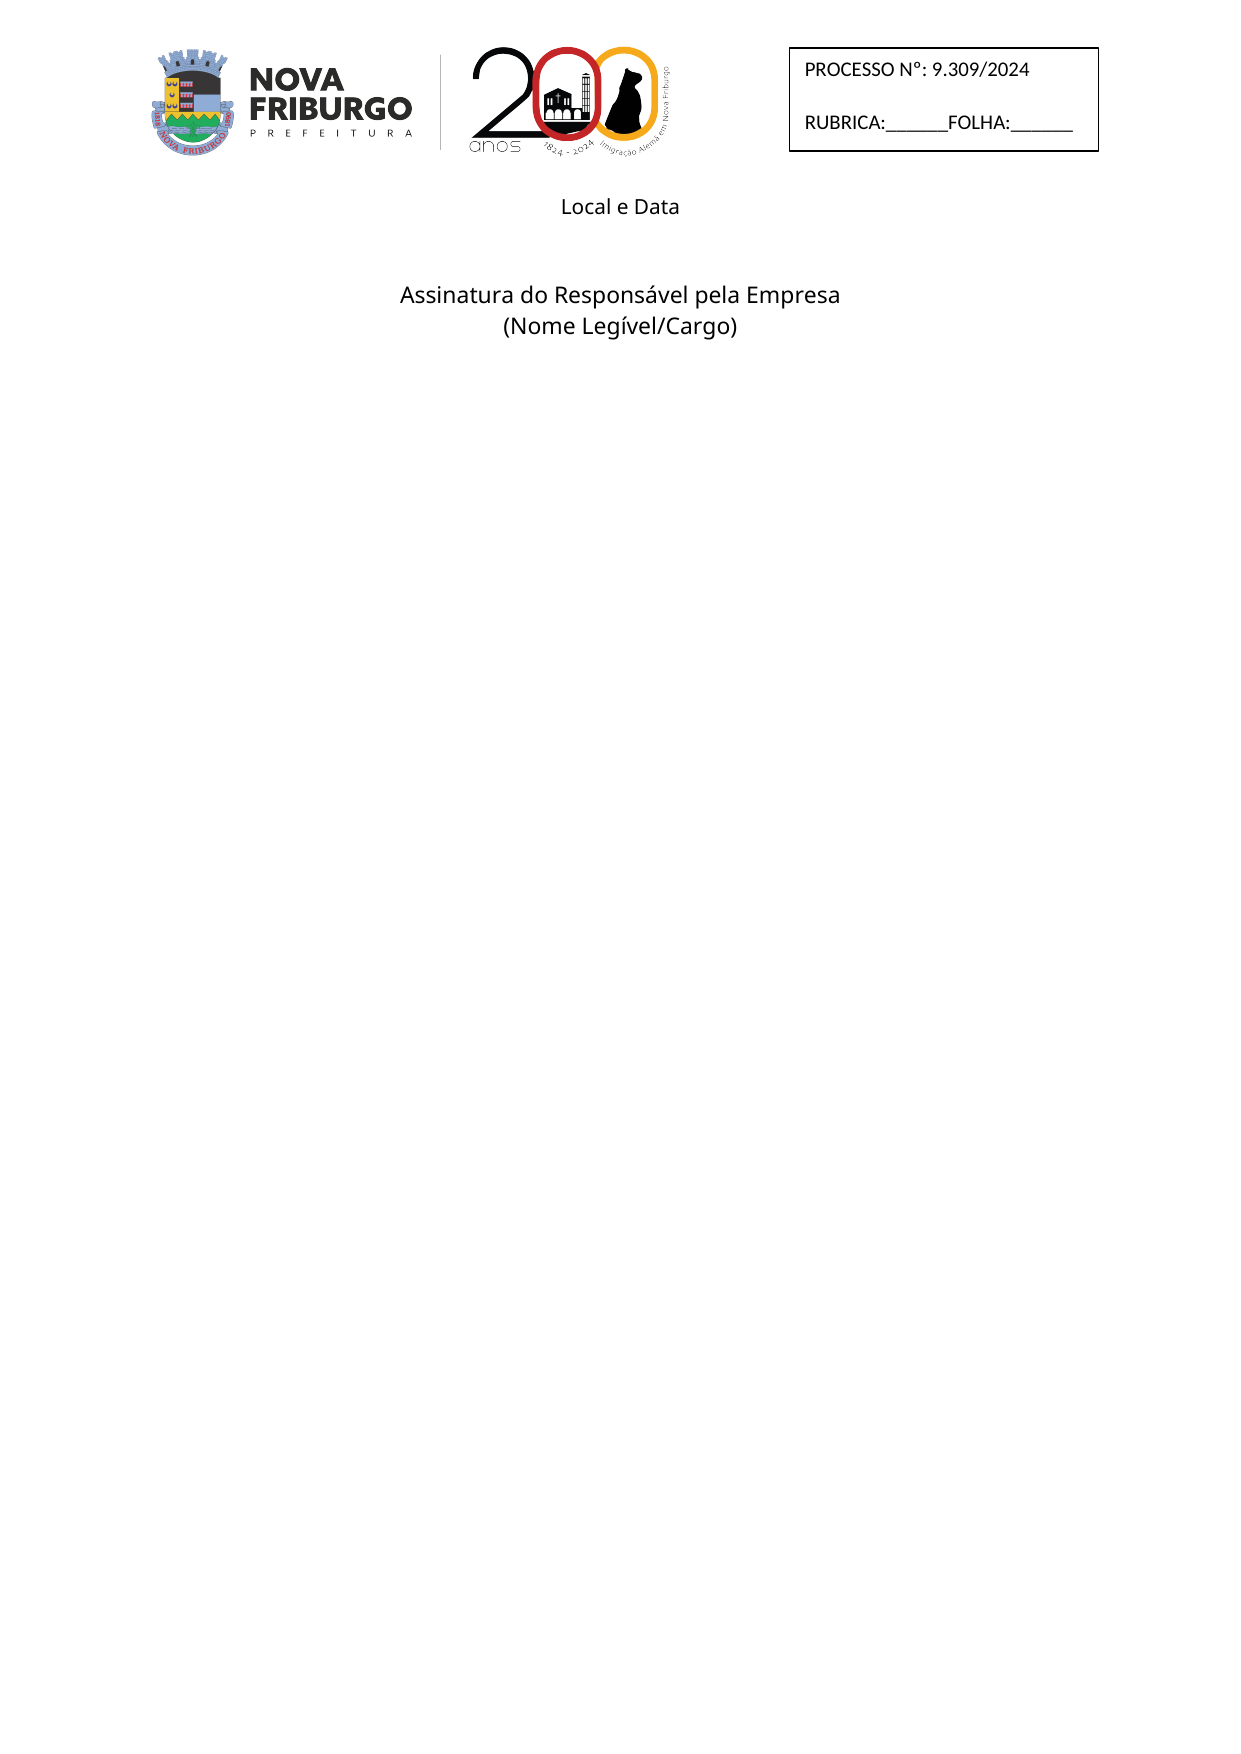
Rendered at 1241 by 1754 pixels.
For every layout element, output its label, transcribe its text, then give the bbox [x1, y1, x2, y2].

text Local e Data [148, 191, 1092, 220]
picture [124, 14, 702, 185]
text (Nome Legível/Cargo) [148, 310, 1092, 341]
text Assinatura do Responsável pela Empresa [148, 279, 1092, 310]
